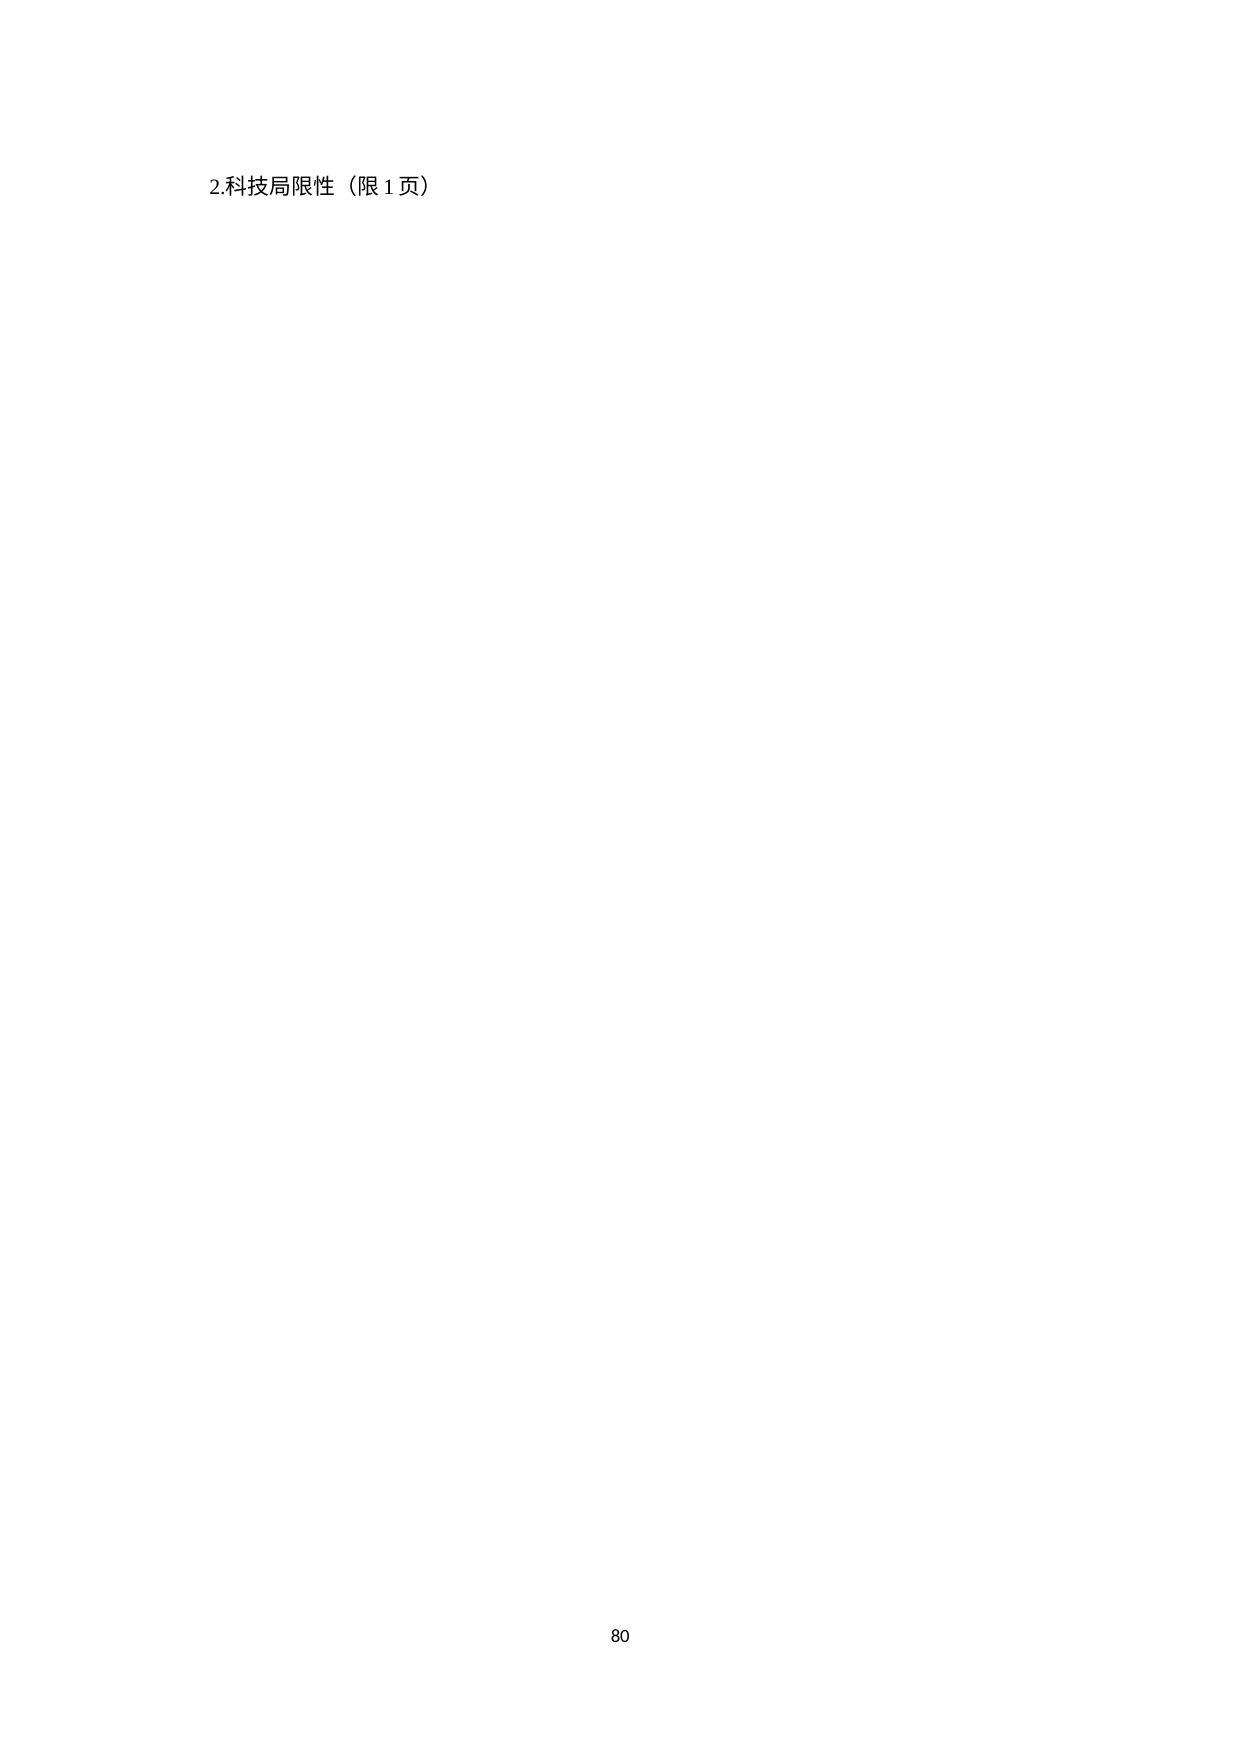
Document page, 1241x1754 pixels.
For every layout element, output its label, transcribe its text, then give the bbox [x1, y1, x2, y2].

text 2.科技局限性（限1页） [165, 148, 1075, 206]
